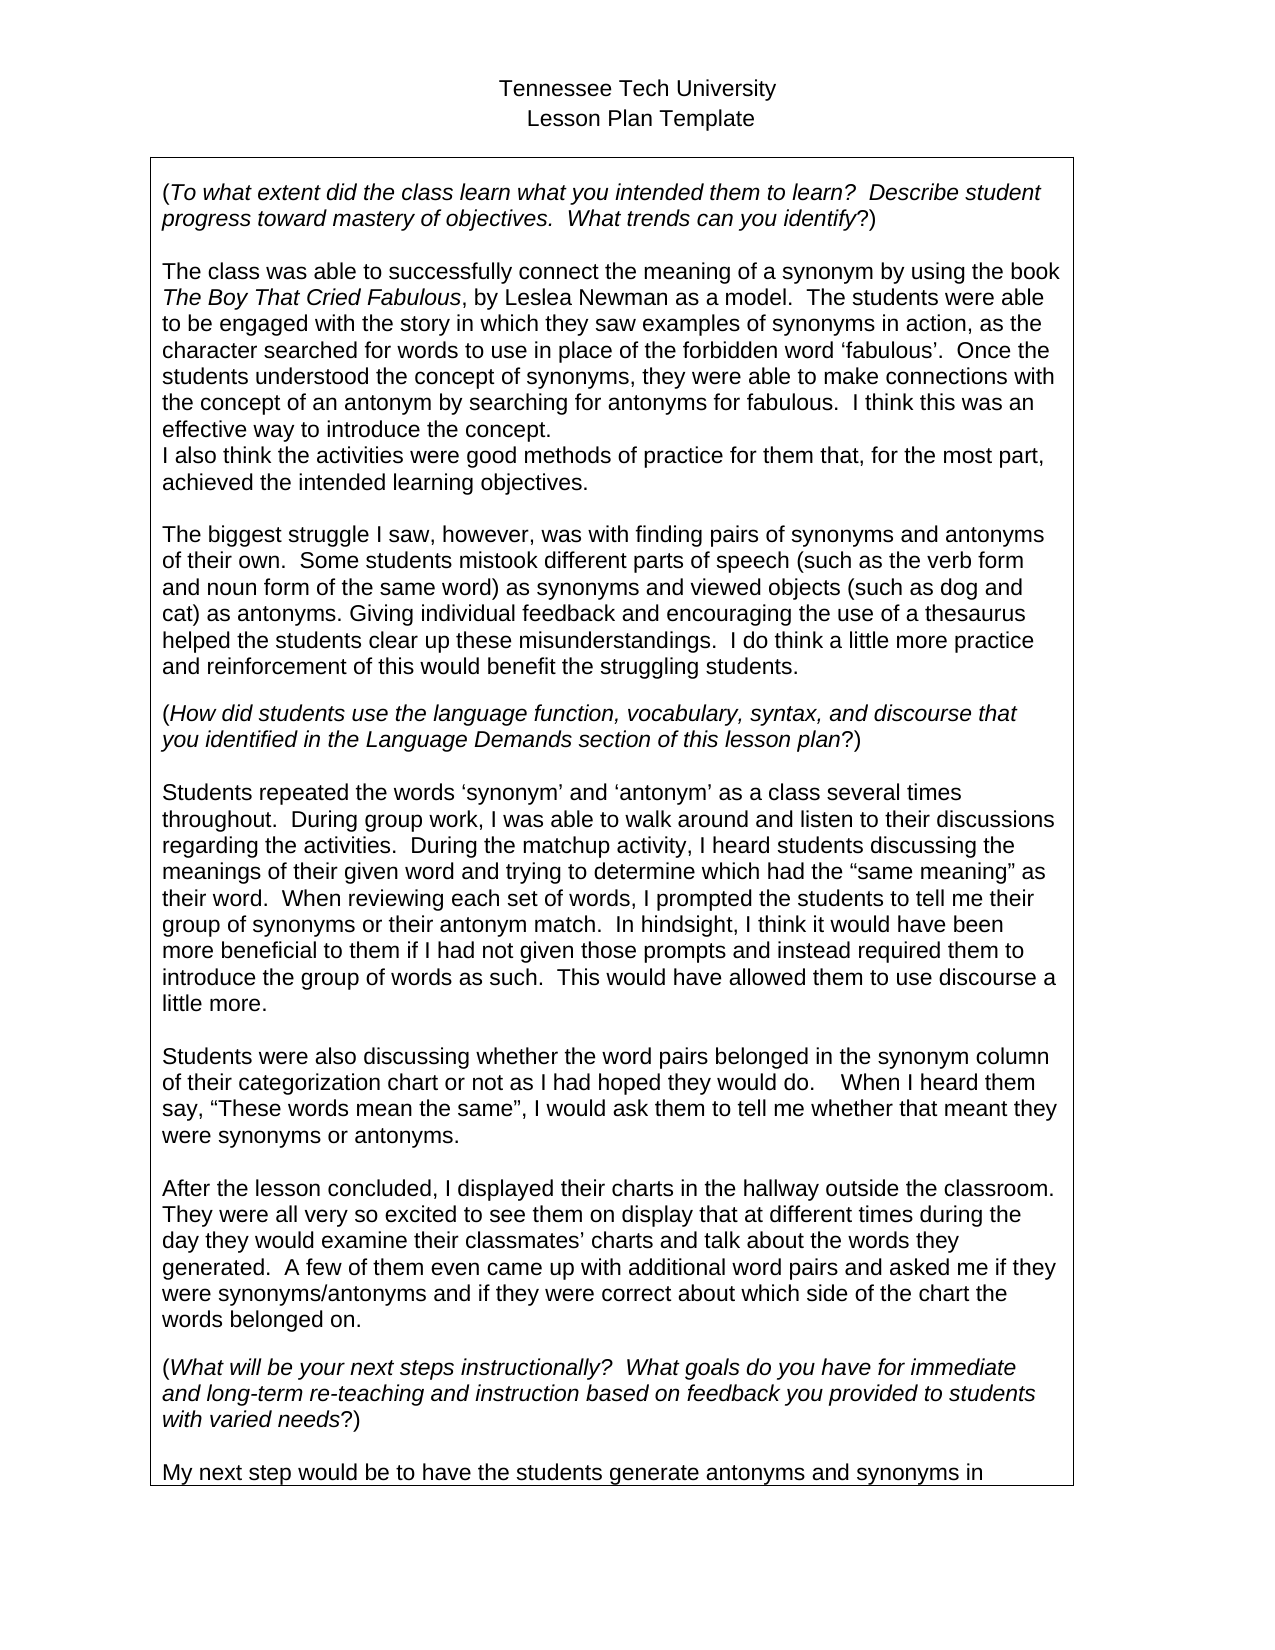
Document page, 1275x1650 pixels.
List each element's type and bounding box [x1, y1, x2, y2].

table_cell [151, 158, 1073, 1485]
